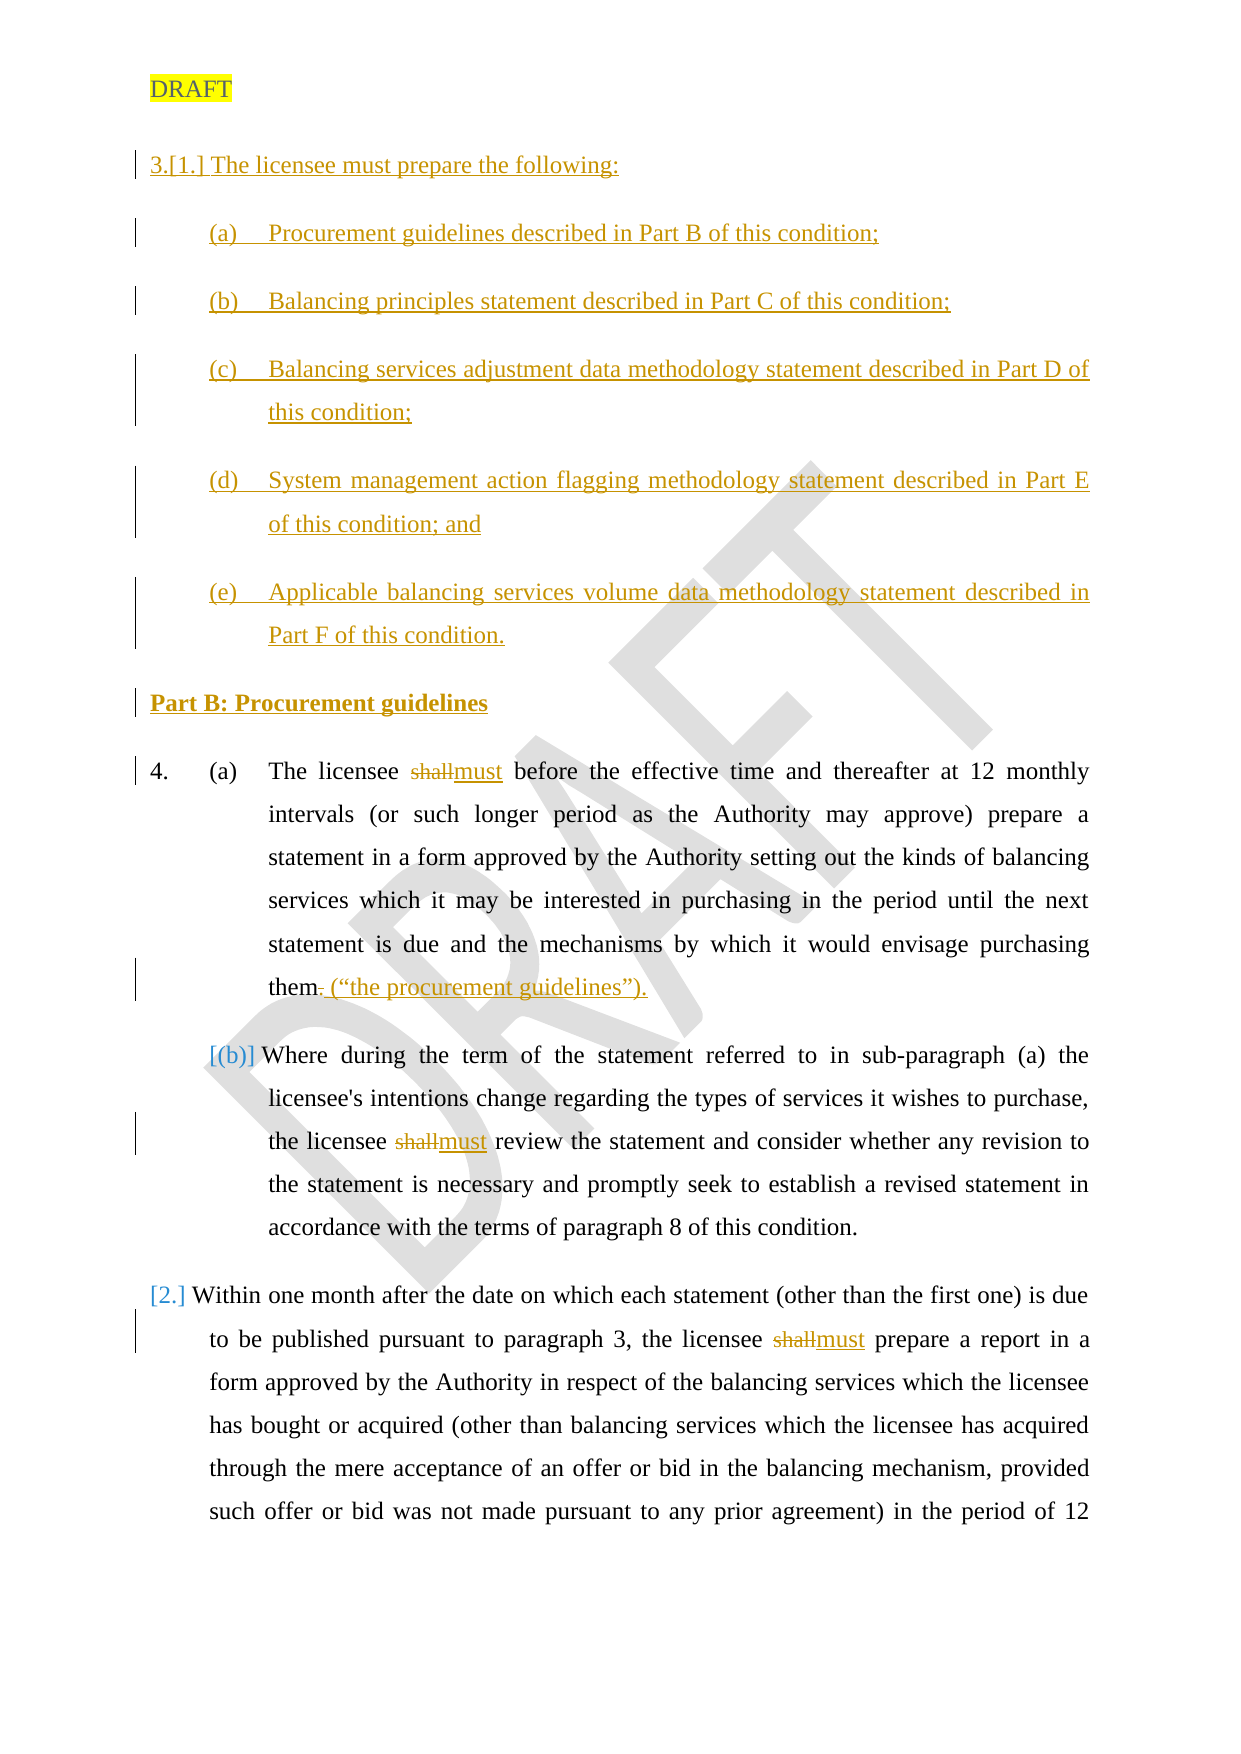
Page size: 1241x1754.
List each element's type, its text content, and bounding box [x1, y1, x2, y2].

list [150, 1281, 1090, 1525]
list (a) The licensee before the effective time and thereafter at 12 monthly intervals (or such longer period as the Authority may approve) prepare a statement in a form approved by the Authority setting out the kinds of balancing services which it may be interested in purchasing in the period until the next statement is due and the mechanisms by which it would envisage purchasing them [150, 756, 1090, 1001]
list Where during the term of the statement referred to in sub-paragraph (a) the licensee's intentions change regarding the types of services it wishes to purchase, the licensee review the statement and consider whether any revision to the statement is necessary and promptly seek to establish a revised statement in accordance with the terms of paragraph 8 of this condition. [209, 1040, 1090, 1241]
